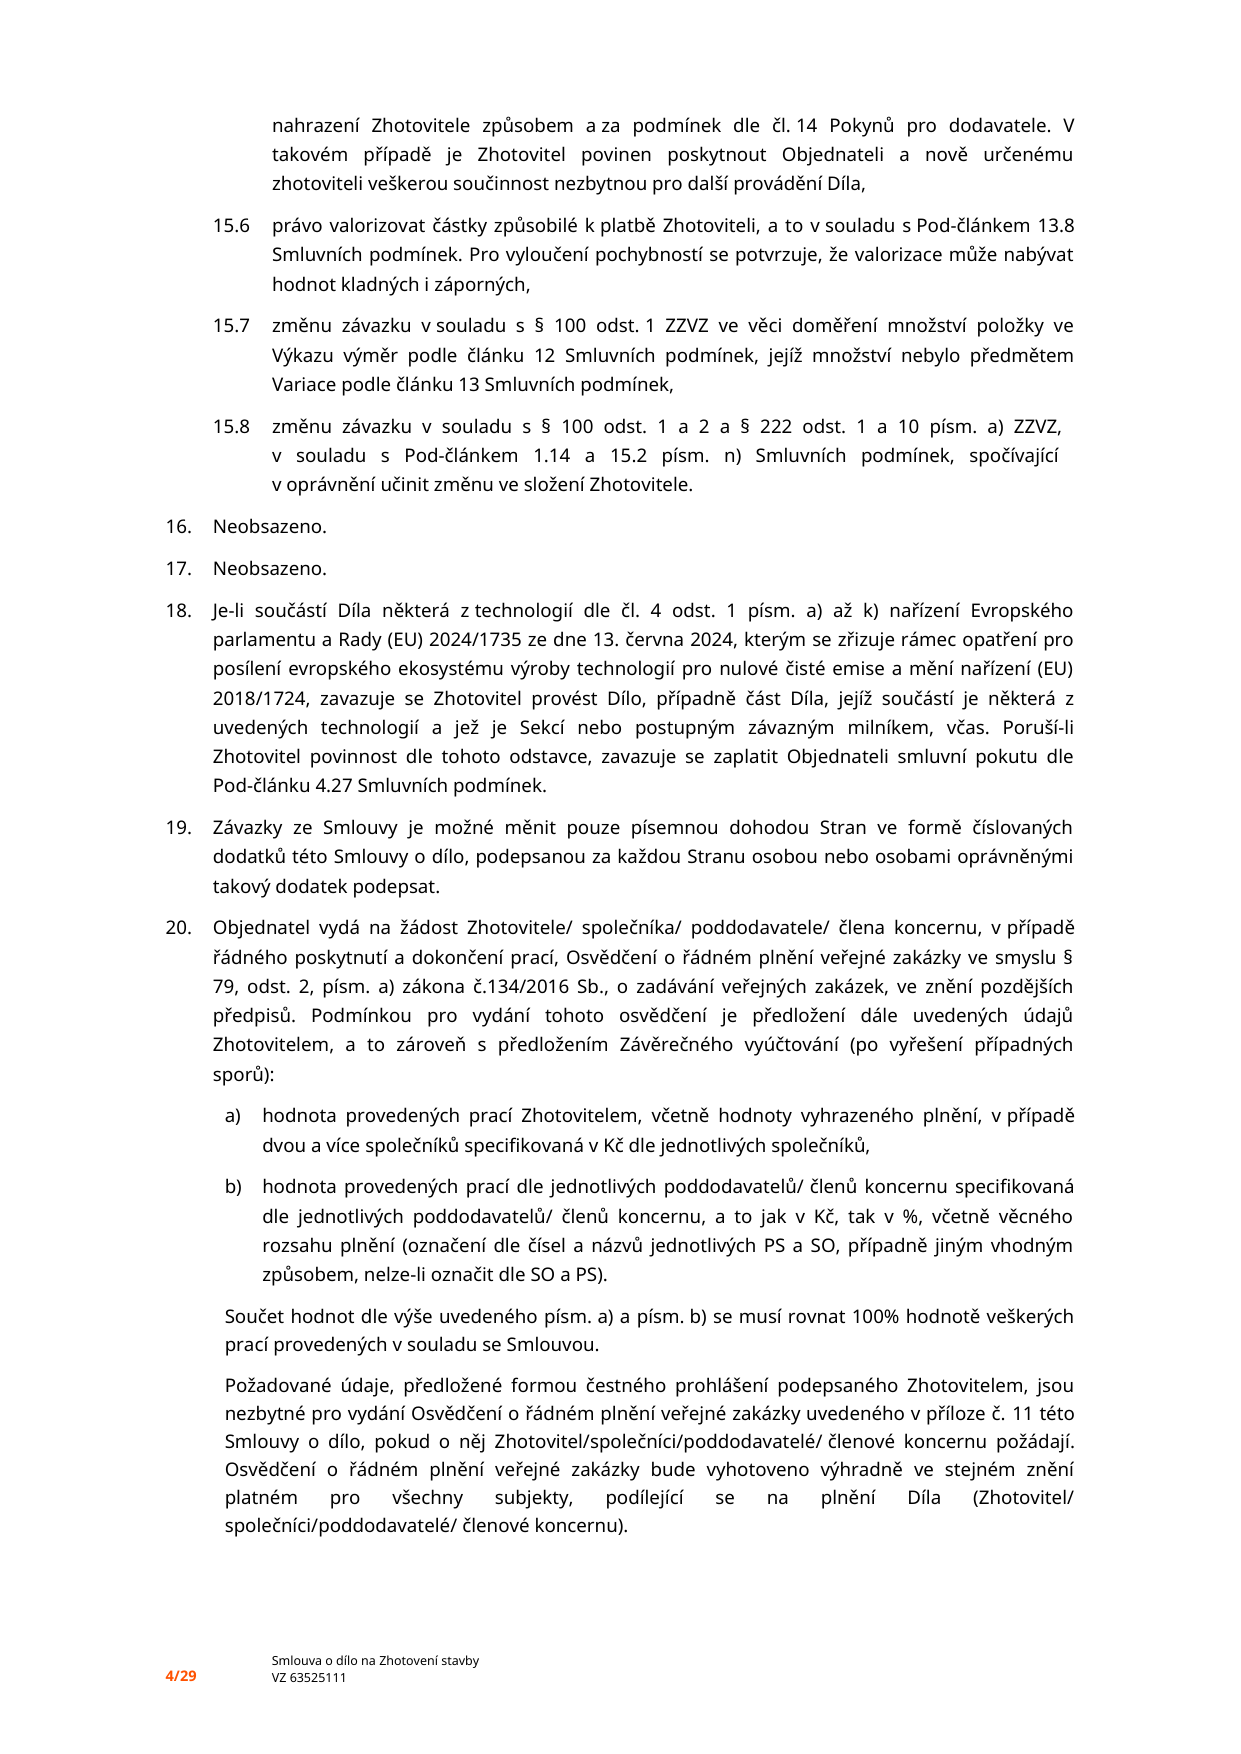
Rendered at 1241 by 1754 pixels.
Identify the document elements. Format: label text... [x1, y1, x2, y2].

text změnu závazku v souladu s § 100 odst. 1 a 2 a § 222 odst. 1 a 10 písm. a) ZZVZ, v souladu s Pod-článkem 1.14 a 15.2 písm. n) Smluvních podmínek, spočívající v oprávnění učinit změnu ve složení Zhotovitele. [213, 413, 1075, 497]
text hodnota provedených prací dle jednotlivých poddodavatelů/ členů koncernu specifikovaná dle jednotlivých poddodavatelů/ členů koncernu, a to jak v Kč, tak v %, včetně věcného rozsahu plnění (označení dle čísel a názvů jednotlivých PS a SO, případně jiným vhodným způsobem, nelze-li označit dle SO a PS). [224, 1174, 1075, 1287]
text změnu závazku v souladu s § 100 odst. 1 ZZVZ ve věci doměření množství položky ve Výkazu výměr podle článku 12 Smluvních podmínek, jejíž množství nebylo předmětem Variace podle článku 13 Smluvních podmínek, [213, 313, 1075, 397]
text Objednatel vydá na žádost Zhotovitele/ společníka/ poddodavatele/ člena koncernu, v případě řádného poskytnutí a dokončení prací, Osvědčení o řádném plnění veřejné zakázky ve smyslu § 79, odst. 2, písm. a) zákona č.134/2016 Sb., o zadávání veřejných zakázek, ve znění pozdějších předpisů. Podmínkou pro vydání tohoto osvědčení je předložení dále uvedených údajů Zhotovitelem, a to zároveň s předložením Závěrečného vyúčtování (po vyřešení případných sporů): [165, 915, 1075, 1087]
text Neobsazeno. [165, 555, 1075, 581]
text Požadované údaje, předložené formou čestného prohlášení podepsaného Zhotovitelem, jsou nezbytné pro vydání Osvědčení o řádném plnění veřejné zakázky uvedeného v příloze č. 11 této Smlouvy o dílo, pokud o něj Zhotovitel/společníci/poddodavatelé/ členové koncernu požádají. Osvědčení o řádném plnění veřejné zakázky bude vyhotoveno výhradně ve stejném znění platném pro všechny subjekty, podílející se na plnění Díla (Zhotovitel/ společníci/poddodavatelé/ členové koncernu). [224, 1372, 1075, 1538]
text hodnota provedených prací Zhotovitelem, včetně hodnoty vyhrazeného plnění, v případě dvou a více společníků specifikovaná v Kč dle jednotlivých společníků, [224, 1103, 1075, 1158]
text Závazky ze Smlouvy je možné měnit pouze písemnou dohodou Stran ve formě číslovaných dodatků této Smlouvy o dílo, podepsanou za každou Stranu osobou nebo osobami oprávněnými takový dodatek podepsat. [165, 814, 1075, 898]
text Je-li součástí Díla některá z technologií dle čl. 4 odst. 1 písm. a) až k) nařízení Evropského parlamentu a Rady (EU) 2024/1735 ze dne 13. června 2024, kterým se zřizuje rámec opatření pro posílení evropského ekosystému výroby technologií pro nulové čisté emise a mění nařízení (EU) 2018/1724, zavazuje se Zhotovitel provést Dílo, případně část Díla, jejíž součástí je některá z uvedených technologií a jež je Sekcí nebo postupným závazným milníkem, včas. Poruší-li Zhotovitel povinnost dle tohoto odstavce, zavazuje se zaplatit Objednateli smluvní pokutu dle Pod-článku 4.27 Smluvních podmínek. [165, 597, 1075, 798]
text právo valorizovat částky způsobilé k platbě Zhotoviteli, a to v souladu s Pod-článkem 13.8 Smluvních podmínek. Pro vyloučení pochybností se potvrzuje, že valorizace může nabývat hodnot kladných i záporných, [213, 212, 1075, 297]
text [213, 112, 1075, 196]
text Neobsazeno. [165, 513, 1075, 539]
text Součet hodnot dle výše uvedeného písm. a) a písm. b) se musí rovnat 100% hodnotě veškerých prací provedených v souladu se Smlouvou. [224, 1303, 1075, 1357]
